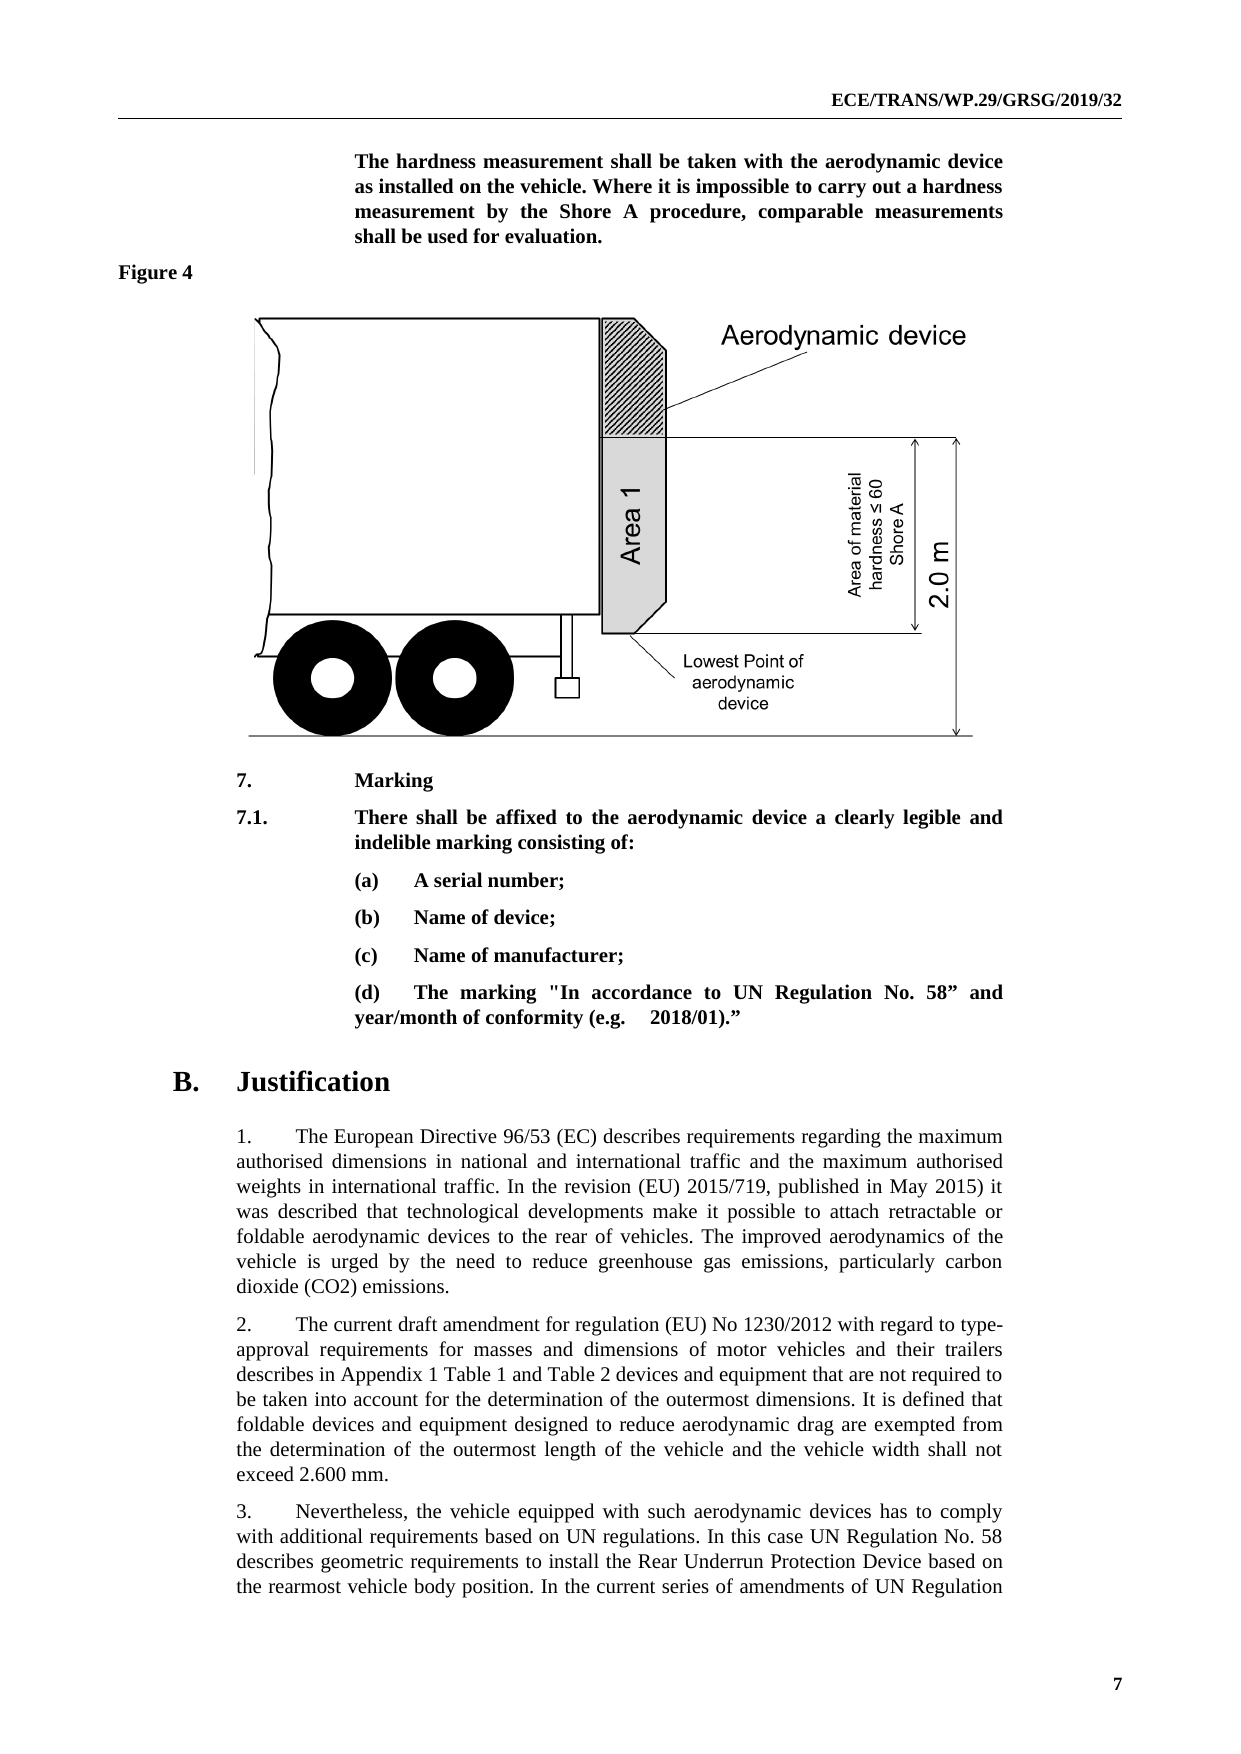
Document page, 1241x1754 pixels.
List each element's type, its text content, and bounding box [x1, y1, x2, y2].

text 7. Marking [236, 767, 1004, 792]
text B. Justification [118, 1067, 1004, 1098]
text (c) Name of manufacturer; [354, 942, 1004, 967]
text 2. The current draft amendment for regulation (EU) No 1230/2012 with regard to type-approval requirements for masses and dimensions of motor vehicles and their trailers describes in Appendix 1 Table 1 and Table 2 devices and equipment that are not required to be taken into account for the determination of the outermost dimensions. It is defined that foldable devices and equipment designed to reduce aerodynamic drag are exempted from the determination of the outermost length of the vehicle and the vehicle width shall not exceed 2.600 mm. [236, 1311, 1004, 1486]
text 7.1. There shall be affixed to the aerodynamic device a clearly legible and indelible marking consisting of: [236, 804, 1004, 854]
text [236, 1498, 1004, 1598]
text 1. The European Directive 96/53 (EC) describes requirements regarding the maximum authorised dimensions in national and international traffic and the maximum authorised weights in international traffic. In the revision (EU) 2015/719, published in May 2015) it was described that technological developments make it possible to attach retractable or foldable aerodynamic devices to the rear of vehicles. The improved aerodynamics of the vehicle is urged by the need to reduce greenhouse gas emissions, particularly carbon dioxide (CO2) emissions. [236, 1123, 1004, 1298]
picture [248, 309, 992, 742]
text The hardness measurement shall be taken with the aerodynamic device as installed on the vehicle. Where it is impossible to carry out a hardness measurement by the Shore A procedure, comparable measurements shall be used for evaluation. [354, 148, 1004, 248]
subtitle Figure 4 [118, 260, 1122, 284]
text (b) Name of device; [354, 904, 1004, 929]
text (d) The marking "In accordance to UN Regulation No. 58” and year/month of conformity (e.g. 2018/01).” [354, 979, 1004, 1029]
text (a) A serial number; [354, 867, 1004, 892]
